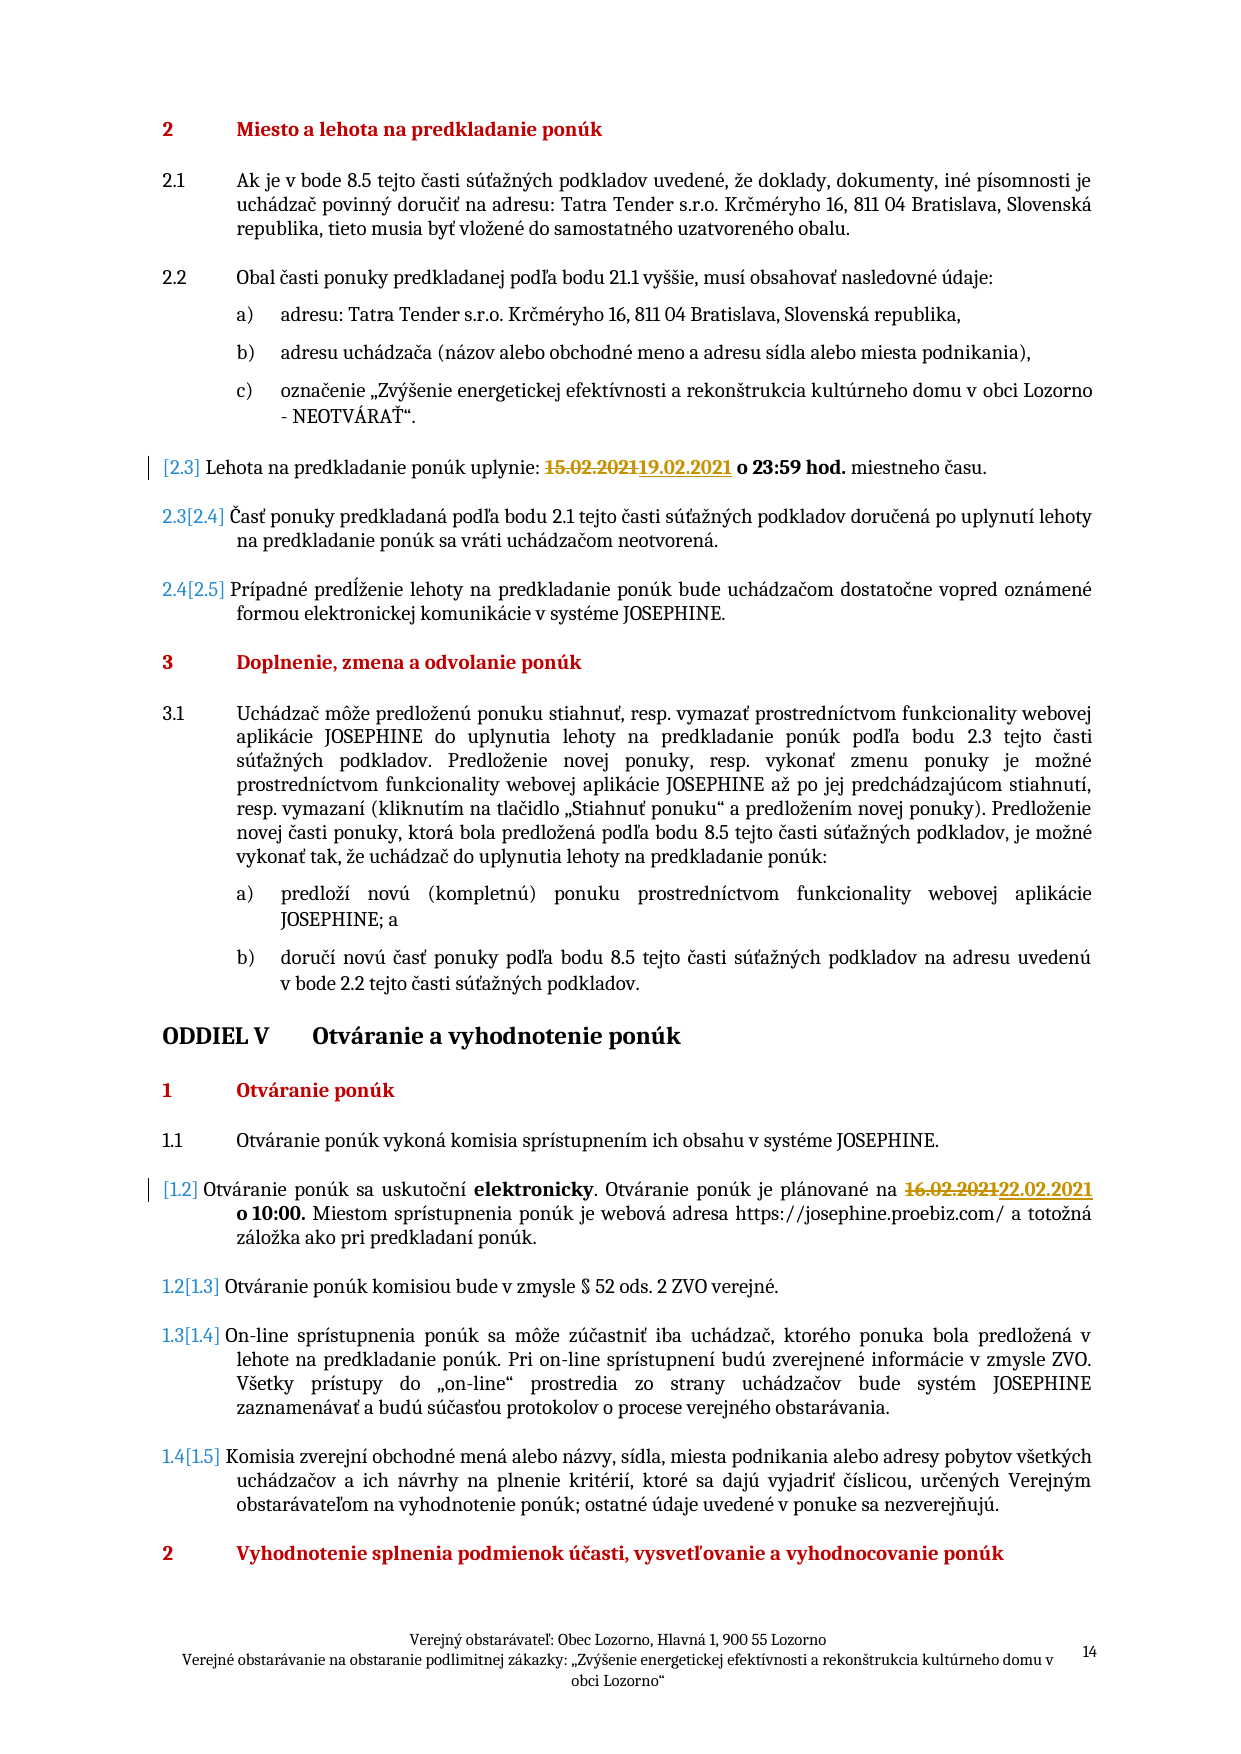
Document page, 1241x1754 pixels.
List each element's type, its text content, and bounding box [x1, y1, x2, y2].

subtitle Otváranie ponúk komisiou bude v zmysle § 52 ods. 2 ZVO verejné. [162, 1275, 1093, 1299]
subtitle Doplnenie, zmena a odvolanie ponúk [162, 650, 1093, 674]
subtitle Lehota na predkladanie ponúk uplynie: o 23:59 hod. miestneho času. [162, 456, 1093, 479]
subtitle Uchádzač môže predloženú ponuku stiahnuť, resp. vymazať prostredníctvom funkcionality webovej aplikácie JOSEPHINE do uplynutia lehoty na predkladanie ponúk podľa bodu 21.2 tejto časti súťažných podkladov. Predloženie novej ponuky, resp. vykonať zmenu ponuky je možné prostredníctvom funkcionality webovej aplikácie JOSEPHINE až po jej predchádzajúcom stiahnutí, resp. vymazaní (kliknutím na tlačidlo „Stiahnuť ponuku“ a predložením novej ponuky). Predloženie novej časti ponuky, ktorá bola predložená podľa bodu 8.5 tejto časti súťažných podkladov, je možné vykonať tak, že uchádzač do uplynutia lehoty na predkladanie ponúk: [162, 701, 1093, 869]
subtitle Časť ponuky predkladaná podľa bodu 21.1 tejto časti súťažných podkladov doručená po uplynutí lehoty na predkladanie ponúk sa vráti uchádzačom neotvorená. [162, 504, 1093, 552]
subtitle Otváranie ponúk vykoná komisia sprístupnením ich obsahu v systéme JOSEPHINE. [162, 1129, 1093, 1153]
subtitle Otváranie a vyhodnotenie ponúk [162, 1022, 1093, 1051]
subtitle Prípadné predĺženie lehoty na predkladanie ponúk bude uchádzačom dostatočne vopred oznámené formou elektronickej komunikácie v systéme JOSEPHINE. [162, 577, 1093, 625]
subtitle označenie „Zvýšenie energetickej efektívnosti a rekonštrukcia kultúrneho domu v obci Lozorno - NEOTVÁRAŤ“. [236, 379, 1093, 429]
subtitle Komisia zverejní obchodné mená alebo názvy, sídla, miesta podnikania alebo adresy pobytov všetkých uchádzačov a ich návrhy na plnenie kritérií, ktoré sa dajú vyjadriť číslicou, určených Verejným obstarávateľom na vyhodnotenie ponúk; ostatné údaje uvedené v ponuke sa nezverejňujú. [162, 1445, 1093, 1517]
subtitle predloží novú (kompletnú) ponuku prostredníctvom funkcionality webovej aplikácie JOSEPHINE; a [236, 881, 1093, 931]
subtitle Otváranie ponúk [162, 1078, 1093, 1102]
subtitle Ak je v bode 8.5 tejto časti súťažných podkladov uvedené, že doklady, dokumenty, iné písomnosti je uchádzač povinný doručiť na adresu: Tatra Tender s.r.o. Krčméryho 16, 811 04 Bratislava, Slovenská republika, tieto musia byť vložené do samostatného uzatvoreného obalu. [162, 169, 1093, 241]
subtitle doručí novú časť ponuky podľa bodu 8.5 tejto časti súťažných podkladov na adresu uvedenú v bode 21.2 tejto časti súťažných podkladov. [236, 946, 1093, 995]
subtitle On-line sprístupnenia ponúk sa môže zúčastniť iba uchádzač, ktorého ponuka bola predložená v lehote na predkladanie ponúk. Pri on-line sprístupnení budú zverejnené informácie v zmysle ZVO. Všetky prístupy do „on-line“ prostredia zo strany uchádzačov bude systém JOSEPHINE zaznamenávať a budú súčasťou protokolov o procese verejného obstarávania. [162, 1324, 1093, 1420]
subtitle adresu uchádzača (názov alebo obchodné meno a adresu sídla alebo miesta podnikania), [236, 341, 1093, 364]
subtitle Vyhodnotenie splnenia podmienok účasti, vysvetľovanie a vyhodnocovanie ponúk [162, 1542, 1093, 1566]
subtitle Obal časti ponuky predkladanej podľa bodu 21.1 vyššie, musí obsahovať nasledovné údaje: [162, 266, 1093, 290]
subtitle Miesto a lehota na predkladanie ponúk [162, 118, 1093, 142]
subtitle adresu: Tatra Tender s.r.o. Krčméryho 16, 811 04 Bratislava, Slovenská republika, [236, 302, 1093, 326]
subtitle Otváranie ponúk sa uskutoční elektronicky. Otváranie ponúk je plánované na o 10:00. Miestom sprístupnenia ponúk je webová adresa https://josephine.proebiz.com/ a totožná záložka ako pri predkladaní ponúk. [162, 1178, 1093, 1250]
